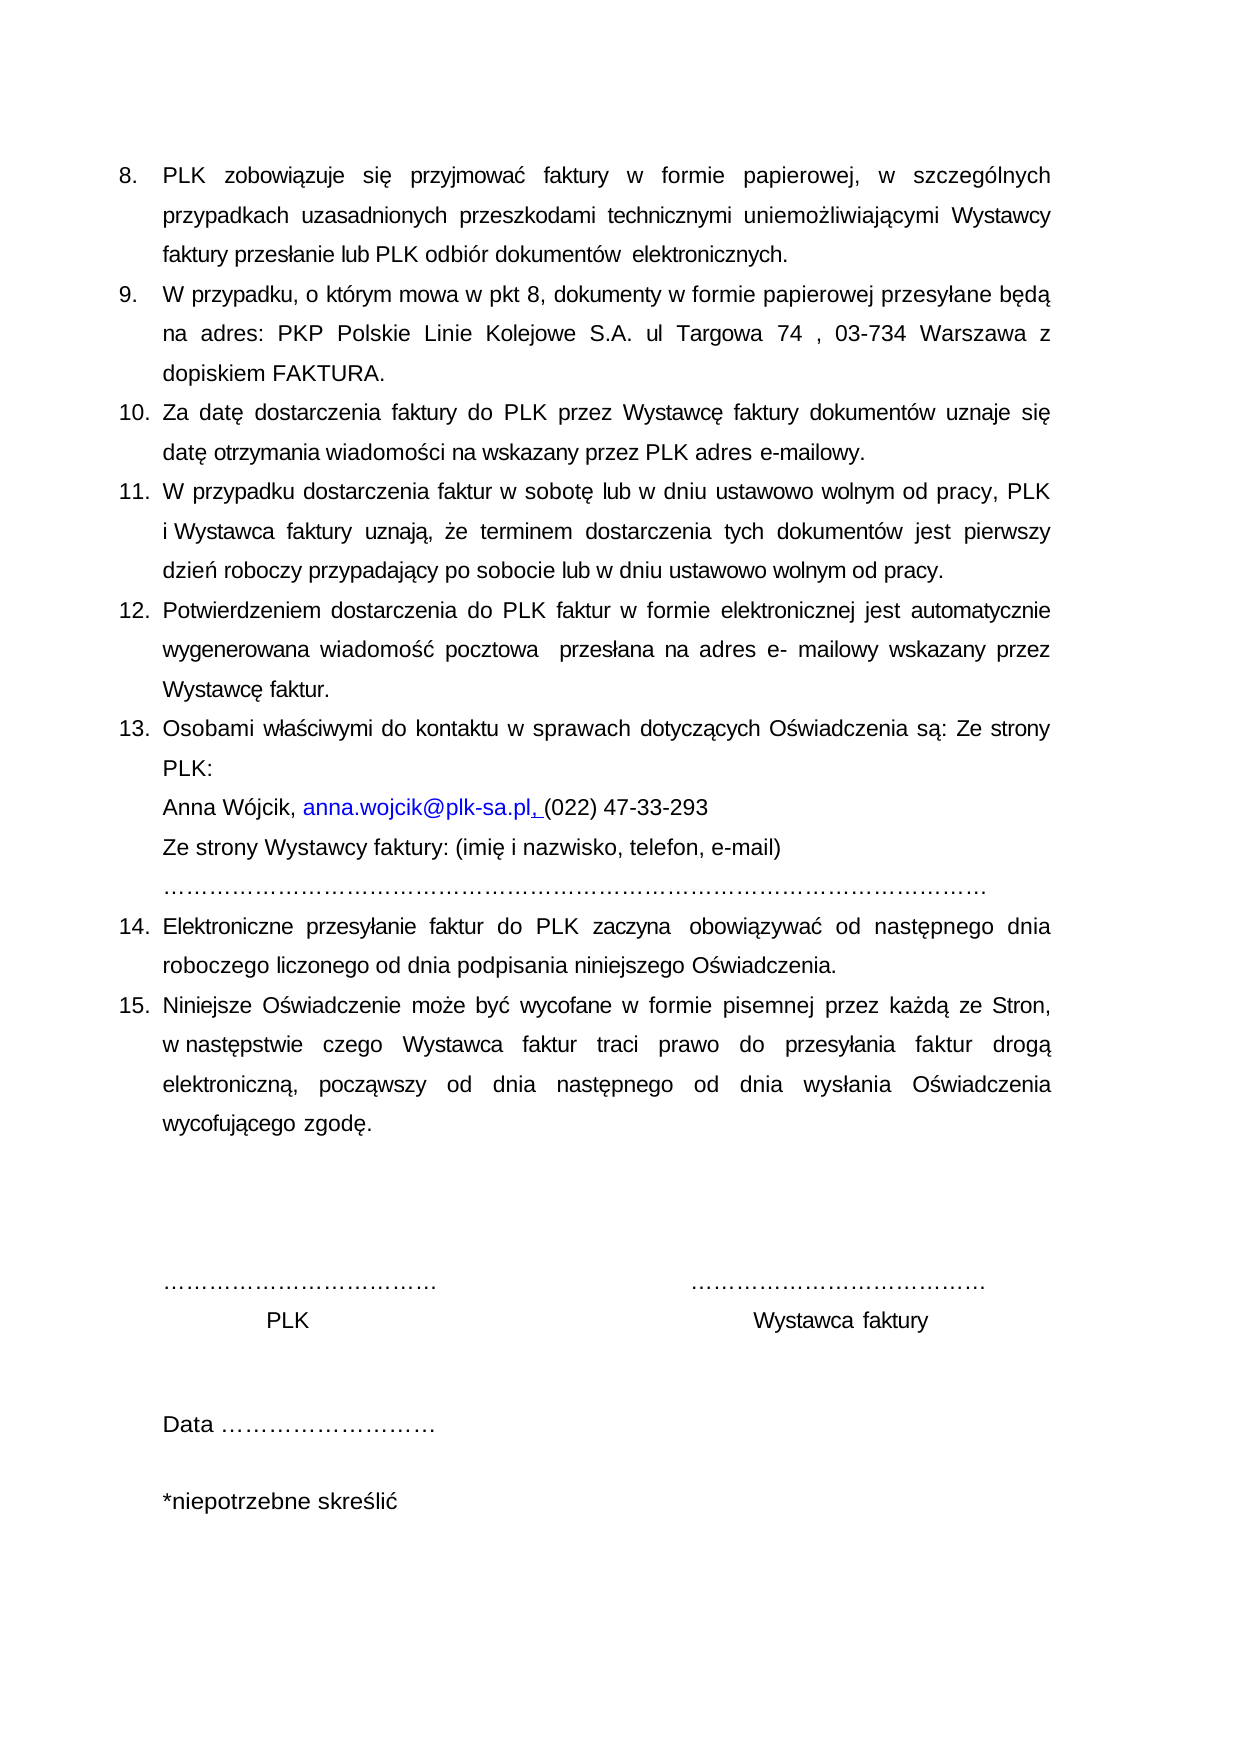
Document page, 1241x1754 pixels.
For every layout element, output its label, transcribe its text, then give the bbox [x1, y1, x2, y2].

text Ze strony Wystawcy faktury: (imię i nazwisko, telefon, e-mail) [162, 834, 1051, 860]
text PLK Wystawca faktury [162, 1307, 1051, 1334]
list Niniejsze Oświadczenie może być wycofane w formie pisemnej przez każdą ze Stron, w następstwie czego Wystawca faktur traci prawo do przesyłania faktur drogą elektroniczną, począwszy od dnia następnego od dnia wysłania Oświadczenia wycofującego zgodę. [119, 992, 1051, 1136]
text ……………………………… ………………………………… [162, 1268, 1051, 1294]
list W przypadku, o którym mowa w pkt 8, dokumenty w formie papierowej przesyłane będą na adres: PKP Polskie Linie Kolejowe S.A. ul Targowa 74 , 03-734 Warszawa z dopiskiem FAKTURA. [119, 281, 1051, 386]
list Za datę dostarczenia faktury do PLK przez Wystawcę faktury dokumentów uznaje się datę otrzymania wiadomości na wskazany przez PLK adres e-mailowy. [119, 399, 1051, 465]
text *niepotrzebne skreślić [162, 1488, 1051, 1515]
list Potwierdzeniem dostarczenia do PLK faktur w formie elektronicznej jest automatycznie wygenerowana wiadomość pocztowa przesłana na adres e- mailowy wskazany przez Wystawcę faktur. [119, 597, 1051, 702]
list Elektroniczne przesyłanie faktur do PLK zaczyna obowiązywać od następnego dnia roboczego liczonego od dnia podpisania niniejszego Oświadczenia. [119, 913, 1051, 978]
text ……………………………………………………………………………………………… [162, 873, 1051, 899]
text Anna Wójcik, anna.wojcik@plk-sa.pl, (022) 47-33-293 [162, 794, 1051, 821]
list PLK zobowiązuje się przyjmować faktury w formie papierowej, w szczególnych przypadkach uzasadnionych przeszkodami technicznymi uniemożliwiającymi Wystawcy faktury przesłanie lub PLK odbiór dokumentów elektronicznych. [119, 162, 1051, 268]
list Osobami właściwymi do kontaktu w sprawach dotyczących Oświadczenia są: Ze strony PLK: [119, 715, 1051, 781]
text Data ……………………… [162, 1411, 1051, 1438]
list W przypadku dostarczenia faktur w sobotę lub w dniu ustawowo wolnym od pracy, PLK i Wystawca faktury uznają, że terminem dostarczenia tych dokumentów jest pierwszy dzień roboczy przypadający po sobocie lub w dniu ustawowo wolnym od pracy. [119, 478, 1051, 584]
